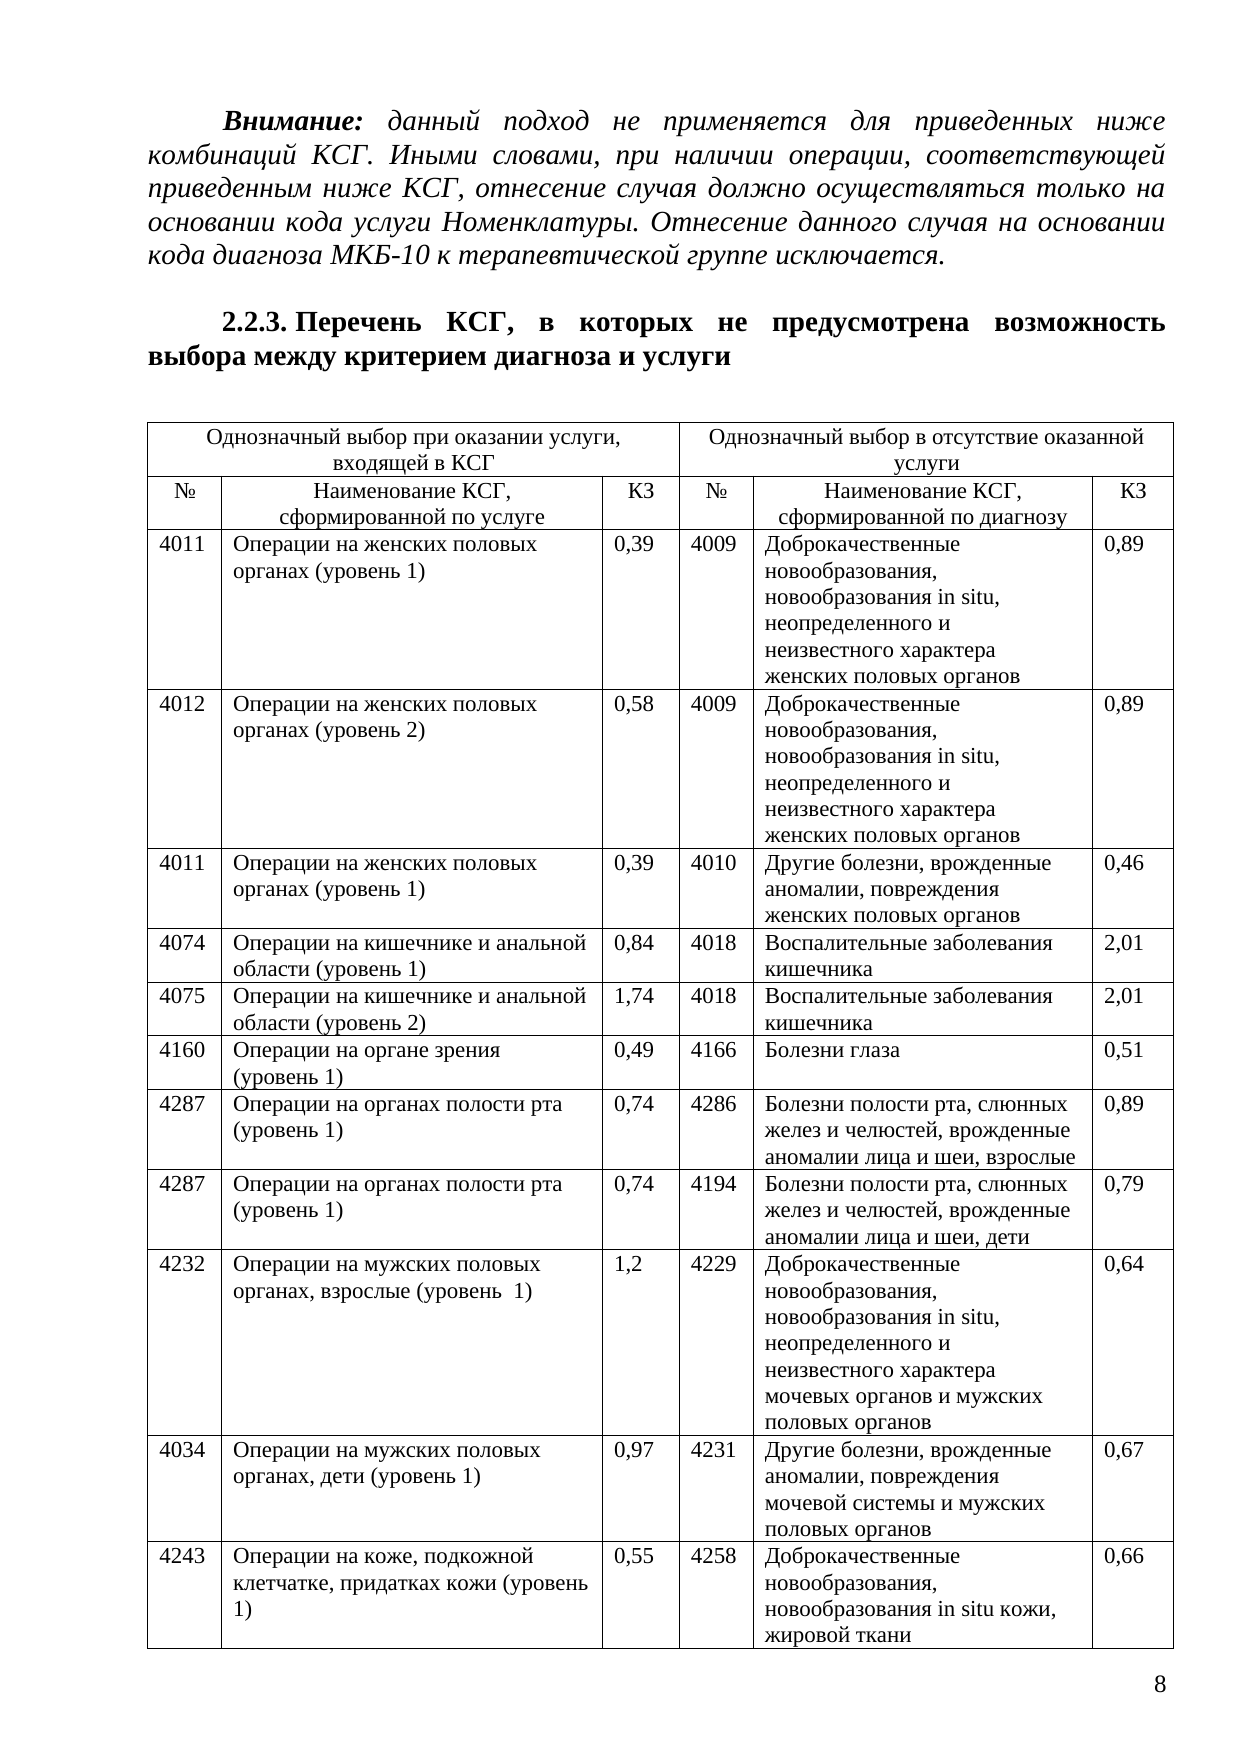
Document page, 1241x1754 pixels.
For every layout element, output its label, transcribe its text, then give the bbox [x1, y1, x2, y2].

table_cell № [148, 477, 221, 529]
table_cell Операции на коже, подкожной клетчатке, придатках кожи (уровень 1) [222, 1542, 602, 1648]
table_cell 0,46 [1093, 849, 1173, 928]
table_cell 4287 [148, 1090, 221, 1169]
table_cell 4009 [680, 690, 753, 848]
table_cell Операции на женских половых органах (уровень 1) [222, 530, 602, 688]
table_cell 4074 [148, 929, 221, 982]
table_cell 4166 [680, 1036, 753, 1089]
table_cell Доброкачественные новообразования, новообразования in situ, неопределенного и неизвестного характера мочевых органов и мужских половых органов [754, 1250, 1092, 1435]
text Внимание: данный подход не применяется для приведенных ниже комбинаций КСГ. Иными словами, при наличии операции, соответствующей приведенным ниже КСГ, отнесение случая должно осуществляться только на основании кода услуги Номенклатуры. Отнесение данного случая на основании кода диагноза МКБ-10 к терапевтической группе исключается. [148, 103, 1166, 271]
table_cell 4231 [680, 1436, 753, 1541]
table_cell 0,67 [1093, 1436, 1173, 1541]
table_cell Операции на органах полости рта (уровень 1) [222, 1090, 602, 1169]
table_cell 0,89 [1093, 690, 1173, 848]
table_cell 0,89 [1093, 530, 1173, 688]
table_cell № [680, 477, 753, 529]
table_cell 4010 [680, 849, 753, 928]
table_cell 0,84 [603, 929, 679, 982]
table_cell 0,55 [603, 1542, 679, 1648]
table_cell 4018 [680, 929, 753, 982]
table_cell Наименование КСГ, сформированной по услуге [222, 477, 602, 529]
table_cell 4243 [148, 1542, 221, 1648]
table_cell Доброкачественные новообразования, новообразования in situ кожи, жировой ткани [754, 1542, 1092, 1648]
table_cell Болезни полости рта, слюнных желез и челюстей, врожденные аномалии лица и шеи, взрослые [754, 1090, 1092, 1169]
table_cell 0,79 [1093, 1170, 1173, 1249]
table_cell Другие болезни, врожденные аномалии, повреждения женских половых органов [754, 849, 1092, 928]
table_cell Операции на женских половых органах (уровень 1) [222, 849, 602, 928]
table_cell 4075 [148, 983, 221, 1035]
table_cell Операции на женских половых органах (уровень 2) [222, 690, 602, 848]
table_cell 0,97 [603, 1436, 679, 1541]
table_cell 4286 [680, 1090, 753, 1169]
table_cell 0,49 [603, 1036, 679, 1089]
table_cell 0,51 [1093, 1036, 1173, 1089]
table_cell Операции на органе зрения (уровень 1) [222, 1036, 602, 1089]
table_cell 4229 [680, 1250, 753, 1435]
table_cell 4011 [148, 849, 221, 928]
table_cell Болезни глаза [754, 1036, 1092, 1089]
table_cell 4034 [148, 1436, 221, 1541]
table_cell Воспалительные заболевания кишечника [754, 983, 1092, 1035]
table_cell 4194 [680, 1170, 753, 1249]
table_cell 0,74 [603, 1090, 679, 1169]
table_cell 4258 [680, 1542, 753, 1648]
table_cell 4160 [148, 1036, 221, 1089]
table_cell 0,58 [603, 690, 679, 848]
table_cell 4009 [680, 530, 753, 688]
table_cell 4232 [148, 1250, 221, 1435]
table_cell 0,39 [603, 849, 679, 928]
table_cell 0,39 [603, 530, 679, 688]
table_cell 1,74 [603, 983, 679, 1035]
table_cell Операции на кишечнике и анальной области (уровень 1) [222, 929, 602, 982]
table_cell Наименование КСГ, сформированной по диагнозу [754, 477, 1092, 529]
table_cell КЗ [1093, 477, 1173, 529]
list Перечень КСГ, в которых не предусмотрена возможность выбора между критерием диагноза и услуги [148, 304, 1166, 372]
table_cell Доброкачественные новообразования, новообразования in situ, неопределенного и неизвестного характера женских половых органов [754, 530, 1092, 688]
table_cell Операции на органах полости рта (уровень 1) [222, 1170, 602, 1249]
table_header Однозначный выбор при оказании услуги, входящей в КСГ [148, 423, 679, 476]
table_header Однозначный выбор в отсутствие оказанной услуги [680, 423, 1173, 476]
table_cell Операции на мужских половых органах, взрослые (уровень 1) [222, 1250, 602, 1435]
table_cell 0,66 [1093, 1542, 1173, 1648]
table_cell 0,64 [1093, 1250, 1173, 1435]
table_cell Операции на кишечнике и анальной области (уровень 2) [222, 983, 602, 1035]
table_cell Болезни полости рта, слюнных желез и челюстей, врожденные аномалии лица и шеи, дети [754, 1170, 1092, 1249]
table_cell 4012 [148, 690, 221, 848]
table_cell 2,01 [1093, 929, 1173, 982]
table_cell 4018 [680, 983, 753, 1035]
table_cell Доброкачественные новообразования, новообразования in situ, неопределенного и неизвестного характера женских половых органов [754, 690, 1092, 848]
table_cell 4011 [148, 530, 221, 688]
table_cell 0,74 [603, 1170, 679, 1249]
table_cell Другие болезни, врожденные аномалии, повреждения мочевой системы и мужских половых органов [754, 1436, 1092, 1541]
table_cell КЗ [603, 477, 679, 529]
table_cell Воспалительные заболевания кишечника [754, 929, 1092, 982]
table_cell Операции на мужских половых органах, дети (уровень 1) [222, 1436, 602, 1541]
table_cell 2,01 [1093, 983, 1173, 1035]
table_cell 0,89 [1093, 1090, 1173, 1169]
table_cell 4287 [148, 1170, 221, 1249]
table_cell 1,2 [603, 1250, 679, 1435]
